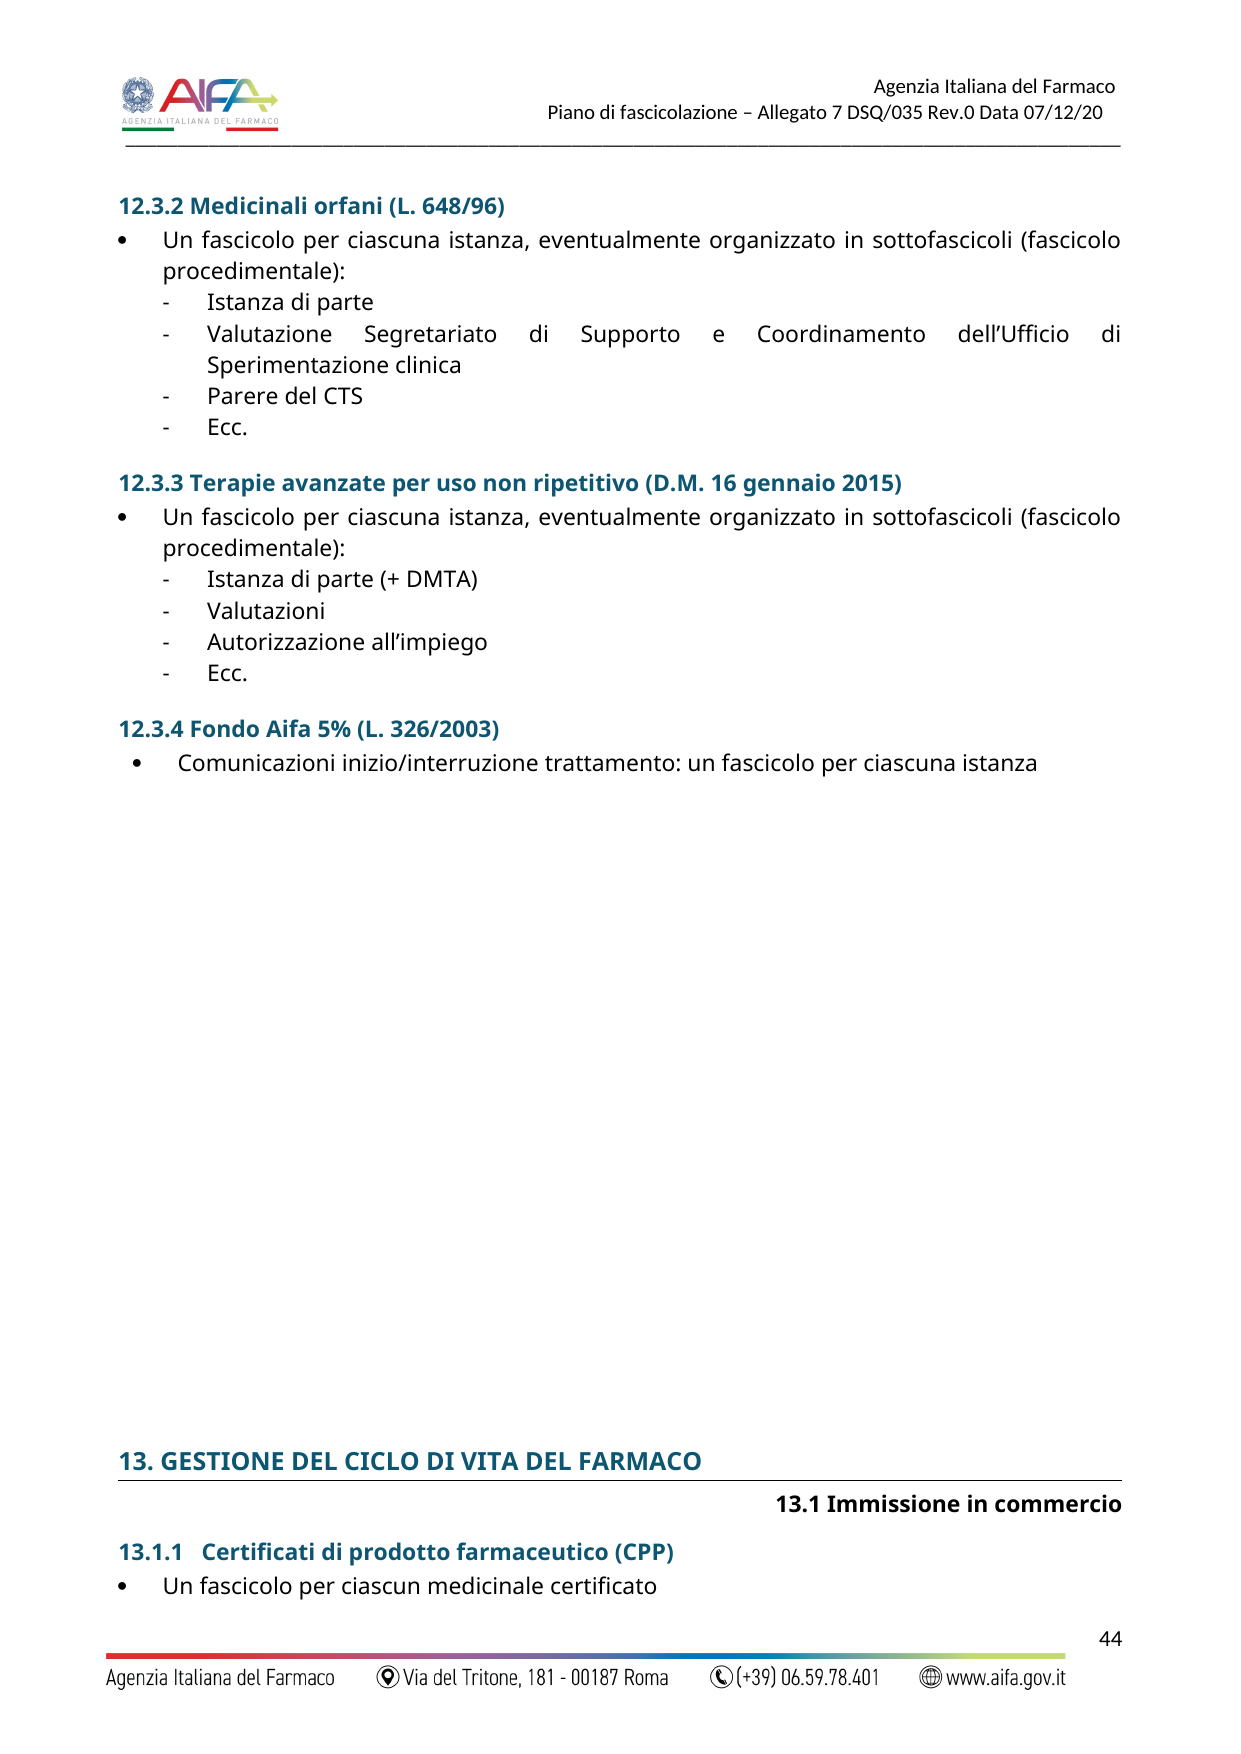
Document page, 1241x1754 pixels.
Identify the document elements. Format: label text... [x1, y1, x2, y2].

list Autorizzazione all’impiego [162, 626, 1122, 657]
list Parere del CTS [162, 380, 1122, 411]
list Ecc. [162, 657, 1122, 688]
list Un fascicolo per ciascun medicinale certificato [118, 1570, 1122, 1601]
subtitle 12.3.3 Terapie avanzate per uso non ripetitivo (D.M. 16 gennaio 2015) [118, 467, 1122, 498]
list Valutazioni [162, 594, 1122, 626]
list Ecc. [162, 411, 1122, 442]
list Istanza di parte [162, 286, 1122, 317]
list Un fascicolo per ciascuna istanza, eventualmente organizzato in sottofascicoli (fascicolo procedimentale): [118, 224, 1122, 286]
subtitle 12.3.4 Fondo Aifa 5% (L. 326/2003) [118, 713, 1122, 744]
picture [118, 73, 282, 135]
list Istanza di parte (+ DMTA) [162, 563, 1122, 594]
subtitle 12.3.2 Medicinali orfani (L. 648/96) [118, 190, 1122, 221]
list Un fascicolo per ciascuna istanza, eventualmente organizzato in sottofascicoli (fascicolo procedimentale): [118, 501, 1122, 563]
list Comunicazioni inizio/interruzione trattamento: un fascicolo per ciascuna istanza [133, 747, 1122, 778]
subtitle 13.1 Immissione in commercio [118, 1488, 1122, 1519]
picture [0, 1622, 1178, 1746]
list Valutazione Segretariato di Supporto e Coordinamento dell’Ufficio di Sperimentazione clinica [162, 317, 1122, 380]
subtitle 13.1.1 Certificati di prodotto farmaceutico (CPP) [118, 1536, 1122, 1567]
subtitle 13. GESTIONE DEL CICLO DI VITA DEL FARMACO [118, 1444, 1122, 1480]
